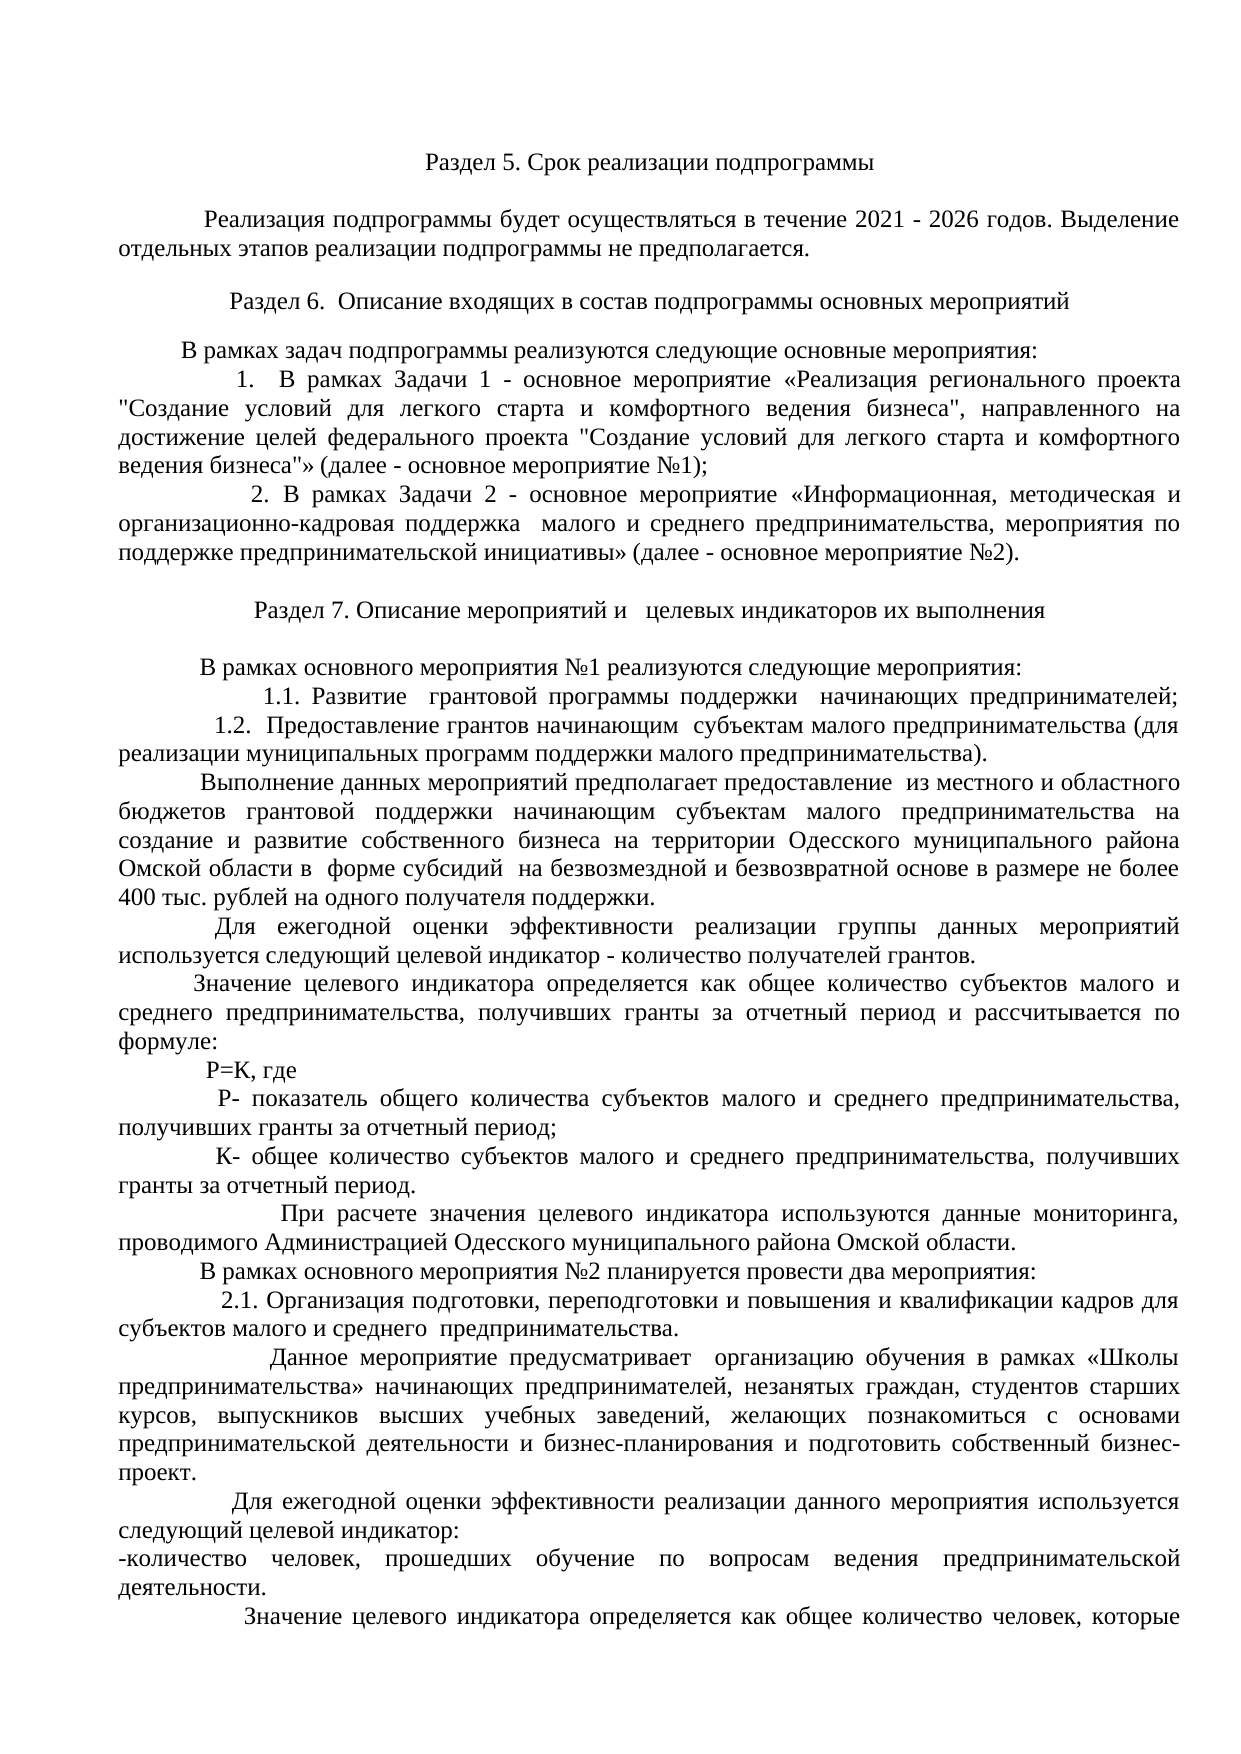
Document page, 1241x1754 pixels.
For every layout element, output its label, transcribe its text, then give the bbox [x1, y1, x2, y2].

text В рамках основного мероприятия №1 реализуются следующие мероприятия: [118, 652, 1181, 681]
text В рамках задач подпрограммы реализуются следующие основные мероприятия: [118, 335, 1181, 364]
text Значение целевого индикатора определяется как общее количество субъектов малого и среднего предпринимательства, получивших гранты за отчетный период и рассчитывается по формуле: [118, 968, 1181, 1055]
text 2.1. Организация подготовки, переподготовки и повышения и квалификации кадров для субъектов малого и среднего предпринимательства. [118, 1285, 1181, 1342]
text 1.1. Развитие грантовой программы поддержки начинающих предпринимателей; 1.2. Предоставление грантов начинающим субъектам малого предпринимательства (для реализации муниципальных программ поддержки малого предпринимательства). [118, 681, 1181, 767]
text Реализация подпрограммы будет осуществляться в течение 2021 - 2026 годов. Выделение отдельных этапов реализации подпрограммы не предполагается. [118, 204, 1181, 262]
text Данное мероприятие предусматривает организацию обучения в рамках «Школы предпринимательства» начинающих предпринимателей, незанятых граждан, студентов старших курсов, выпускников высших учебных заведений, желающих познакомиться с основами предпринимательской деятельности и бизнес-планирования и подготовить собственный бизнес-проект. [118, 1342, 1181, 1486]
text 1. В рамках Задачи 1 - основное мероприятие «Реализация регионального проекта "Создание условий для легкого старта и комфортного ведения бизнеса", направленного на достижение целей федерального проекта "Создание условий для легкого старта и комфортного ведения бизнеса"» (далее - основное мероприятие №1); [118, 364, 1181, 479]
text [118, 1601, 1181, 1630]
text -количество человек, прошедших обучение по вопросам ведения предпринимательской деятельности. [118, 1543, 1181, 1601]
text К- общее количество субъектов малого и среднего предпринимательства, получивших гранты за отчетный период. [118, 1141, 1181, 1198]
text В рамках основного мероприятия №2 планируется провести два мероприятия: [118, 1256, 1181, 1285]
text Р=К, где [118, 1055, 1181, 1083]
text Р- показатель общего количества субъектов малого и среднего предпринимательства, получивших гранты за отчетный период; [118, 1083, 1181, 1141]
text При расчете значения целевого индикатора используются данные мониторинга, проводимого Администрацией Одесского муниципального района Омской области. [118, 1198, 1181, 1256]
text Для ежегодной оценки эффективности реализации группы данных мероприятий используется следующий целевой индикатор - количество получателей грантов. [118, 911, 1181, 968]
text Для ежегодной оценки эффективности реализации данного мероприятия используется следующий целевой индикатор: [118, 1486, 1181, 1543]
text 2. В рамках Задачи 2 - основное мероприятие «Информационная, методическая и организационно-кадровая поддержка малого и среднего предпринимательства, мероприятия по поддержке предпринимательской инициативы» (далее - основное мероприятие №2). [118, 479, 1181, 566]
text Раздел 5. Срок реализации подпрограммы [118, 147, 1181, 176]
text Раздел 6. Описание входящих в состав подпрограммы основных мероприятий [118, 286, 1181, 314]
text Выполнение данных мероприятий предполагает предоставление из местного и областного бюджетов грантовой поддержки начинающим субъектам малого предпринимательства на создание и развитие собственного бизнеса на территории Одесского муниципального района Омской области в форме субсидий на безвозмездной и безвозвратной основе в размере не более 400 тыс. рублей на одного получателя поддержки. [118, 767, 1181, 911]
text Раздел 7. Описание мероприятий и целевых индикаторов их выполнения [118, 595, 1181, 623]
